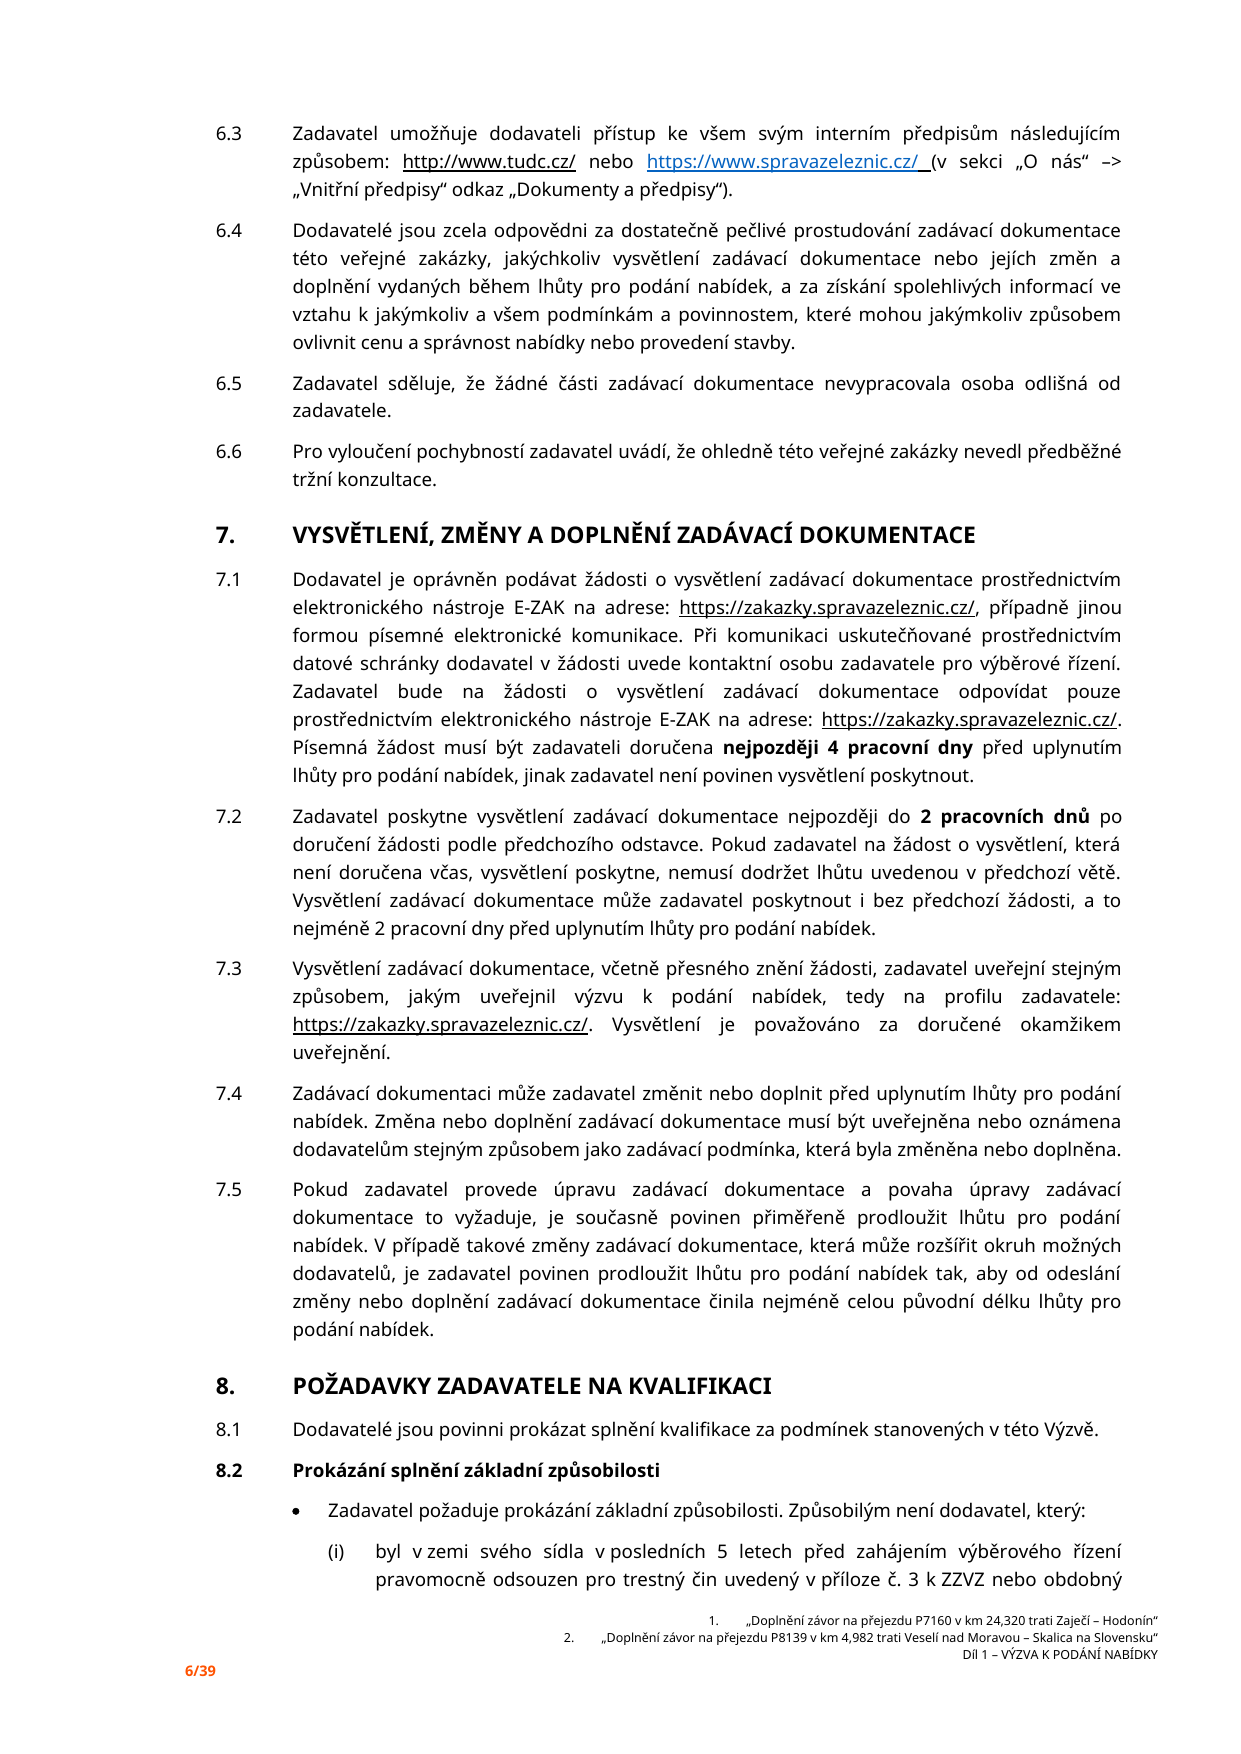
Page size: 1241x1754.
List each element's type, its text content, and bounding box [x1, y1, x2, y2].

text Zadávací dokumentaci může zadavatel změnit nebo doplnit před uplynutím lhůty pro podání nabídek. Změna nebo doplnění zadávací dokumentace musí být uveřejněna nebo oznámena dodavatelům stejným způsobem jako zadávací podmínka, která byla změněna nebo doplněna. [216, 1080, 1122, 1162]
text Dodavatelé jsou povinni prokázat splnění kvalifikace za podmínek stanovených v této Výzvě. [216, 1417, 1122, 1442]
text Dodavatelé jsou zcela odpovědni za dostatečně pečlivé prostudování zadávací dokumentace této veřejné zakázky, jakýchkoliv vysvětlení zadávací dokumentace nebo jejích změn a doplnění vydaných během lhůty pro podání nabídek, a za získání spolehlivých informací ve vztahu k jakýmkoliv a všem podmínkám a povinnostem, které mohou jakýmkoliv způsobem ovlivnit cenu a správnost nabídky nebo provedení stavby. [216, 217, 1122, 355]
text Vysvětlení zadávací dokumentace, včetně přesného znění žádosti, zadavatel uveřejní stejným způsobem, jakým uveřejnil výzvu k podání nabídek, tedy na profilu zadavatele: https://zakazky.spravazeleznic.cz/. Vysvětlení je považováno za doručené okamžikem uveřejnění. [216, 956, 1122, 1065]
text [328, 1538, 1122, 1592]
text POŽADAVKY ZADAVATELE NA KVALIFIKACI [216, 1370, 1122, 1401]
text VYSVĚTLENÍ, ZMĚNY A DOPLNĚNÍ ZADÁVACÍ DOKUMENTACE [216, 519, 1122, 551]
text Prokázání splnění základní způsobilosti [216, 1457, 1122, 1483]
text Pro vyloučení pochybností zadavatel uvádí, že ohledně této veřejné zakázky nevedl předběžné tržní konzultace. [216, 438, 1122, 492]
text Zadavatel poskytne vysvětlení zadávací dokumentace nejpozději do 2 pracovních dnů po doručení žádosti podle předchozího odstavce. Pokud zadavatel na žádost o vysvětlení, která není doručena včas, vysvětlení poskytne, nemusí dodržet lhůtu uvedenou v předchozí větě. Vysvětlení zadávací dokumentace může zadavatel poskytnout i bez předchozí žádosti, a to nejméně 2 pracovní dny před uplynutím lhůty pro podání nabídek. [216, 803, 1122, 941]
text Zadavatel požaduje prokázání základní způsobilosti. Způsobilým není dodavatel, který: [292, 1498, 1122, 1523]
text Dodavatel je oprávněn podávat žádosti o vysvětlení zadávací dokumentace prostřednictvím elektronického nástroje E-ZAK na adrese: https://zakazky.spravazeleznic.cz/, případně jinou formou písemné elektronické komunikace. Při komunikaci uskutečňované prostřednictvím datové schránky dodavatel v žádosti uvede kontaktní osobu zadavatele pro výběrové řízení. Zadavatel bude na žádosti o vysvětlení zadávací dokumentace odpovídat pouze prostřednictvím elektronického nástroje E-ZAK na adrese: https://zakazky.spravazeleznic.cz/. Písemná žádost musí být zadavateli doručena nejpozději 4 pracovní dny před uplynutím lhůty pro podání nabídek, jinak zadavatel není povinen vysvětlení poskytnout. [216, 566, 1122, 788]
text Zadavatel sděluje, že žádné části zadávací dokumentace nevypracovala osoba odlišná od zadavatele. [216, 370, 1122, 423]
text Pokud zadavatel provede úpravu zadávací dokumentace a povaha úpravy zadávací dokumentace to vyžaduje, je současně povinen přiměřeně prodloužit lhůtu pro podání nabídek. V případě takové změny zadávací dokumentace, která může rozšířit okruh možných dodavatelů, je zadavatel povinen prodloužit lhůtu pro podání nabídek tak, aby od odeslání změny nebo doplnění zadávací dokumentace činila nejméně celou původní délku lhůty pro podání nabídek. [216, 1177, 1122, 1342]
text Zadavatel umožňuje dodavateli přístup ke všem svým interním předpisům následujícím způsobem: http://www.tudc.cz/ nebo https://www.spravazeleznic.cz/ (v sekci „O nás“ –> „Vnitřní předpisy“ odkaz „Dokumenty a předpisy“). [216, 121, 1122, 202]
